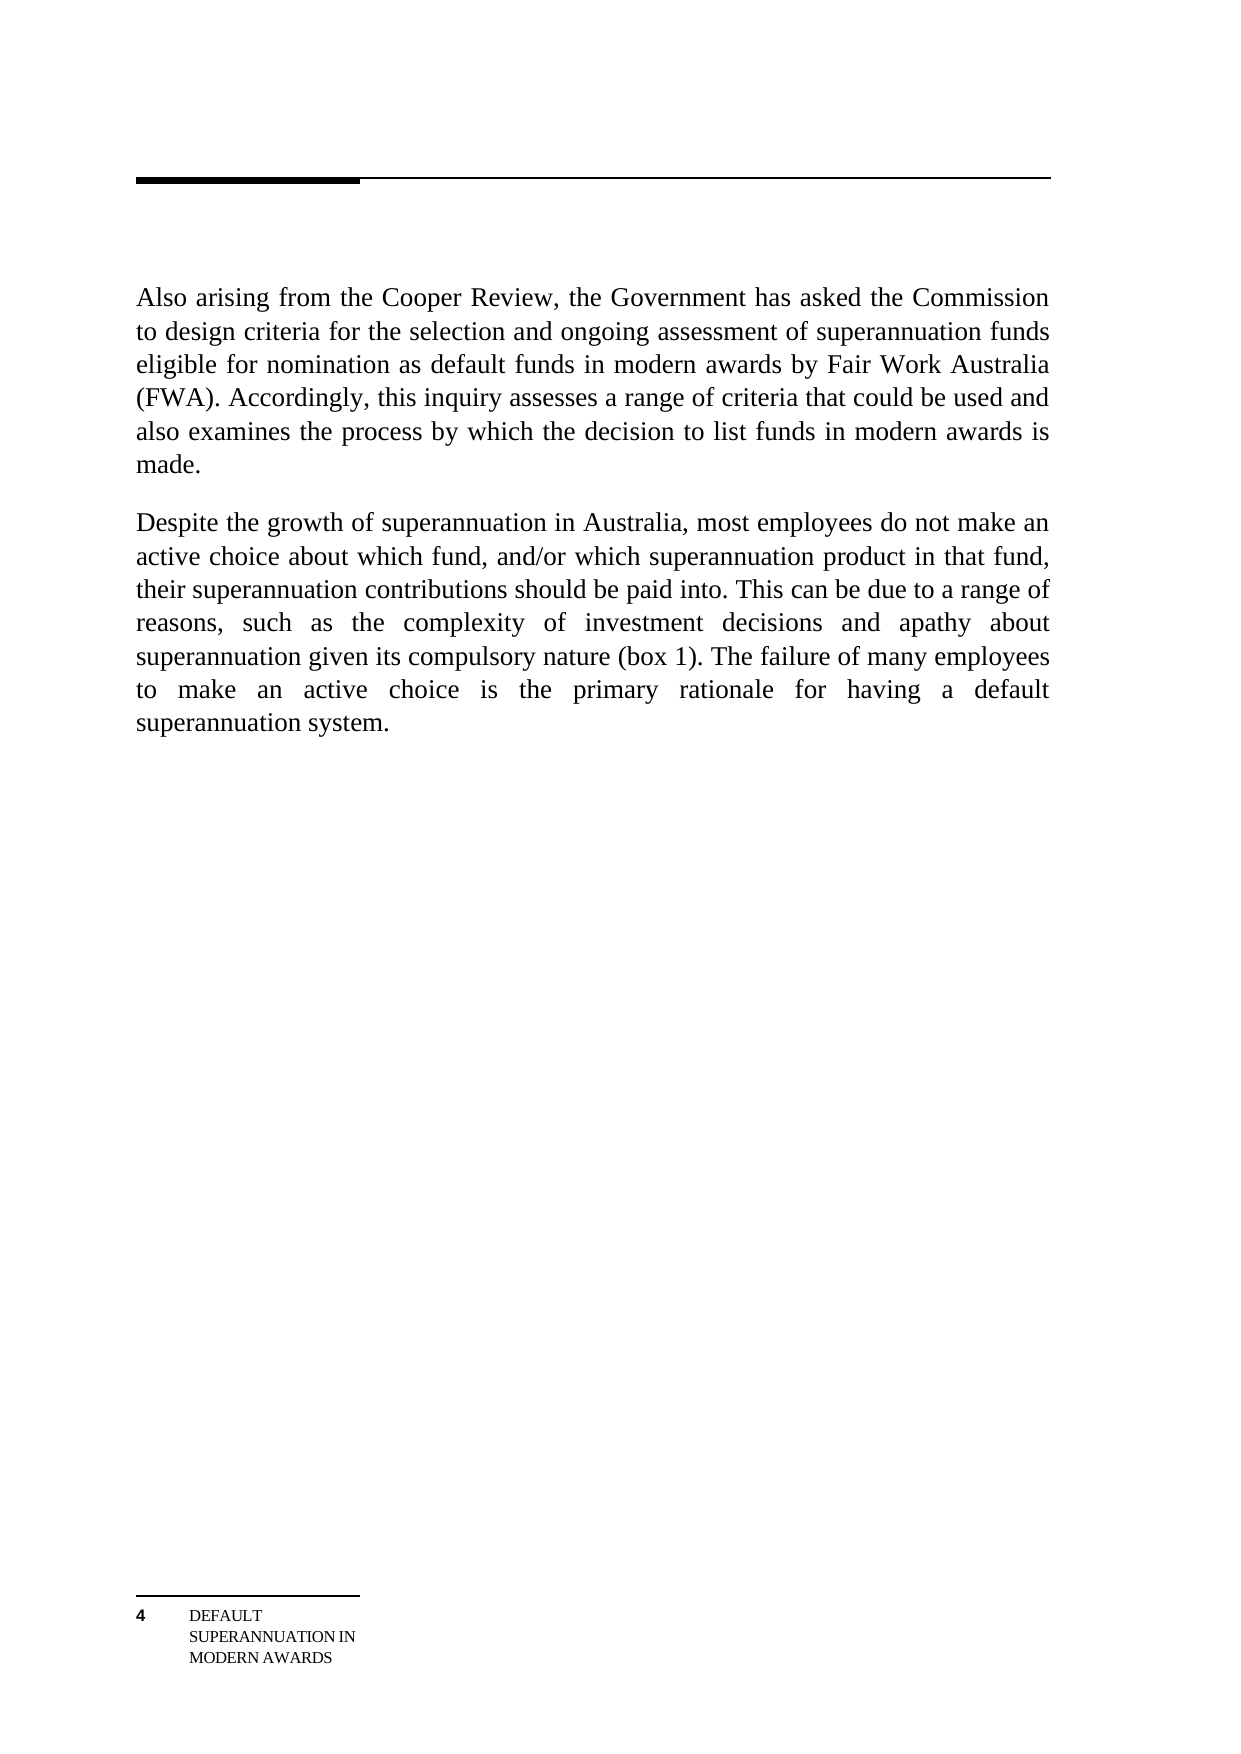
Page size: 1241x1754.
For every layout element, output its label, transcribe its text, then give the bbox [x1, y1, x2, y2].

text Despite the growth of superannuation in Australia, most employees do not make an active choice about which fund, and/or which superannuation product in that fund, their superannuation contributions should be paid into. This can be due to a range of reasons, such as the complexity of investment decisions and apathy about superannuation given its compulsory nature (box 1). The failure of many employees to make an active choice is the primary rationale for having a default superannuation system. [136, 504, 1051, 738]
text Also arising from the Cooper Review, the Government has asked the Commission to design criteria for the selection and ongoing assessment of superannuation funds eligible for nomination as default funds in modern awards by Fair Work Australia (FWA). Accordingly, this inquiry assesses a range of criteria that could be used and also examines the process by which the decision to list funds in modern awards is made. [136, 279, 1051, 479]
